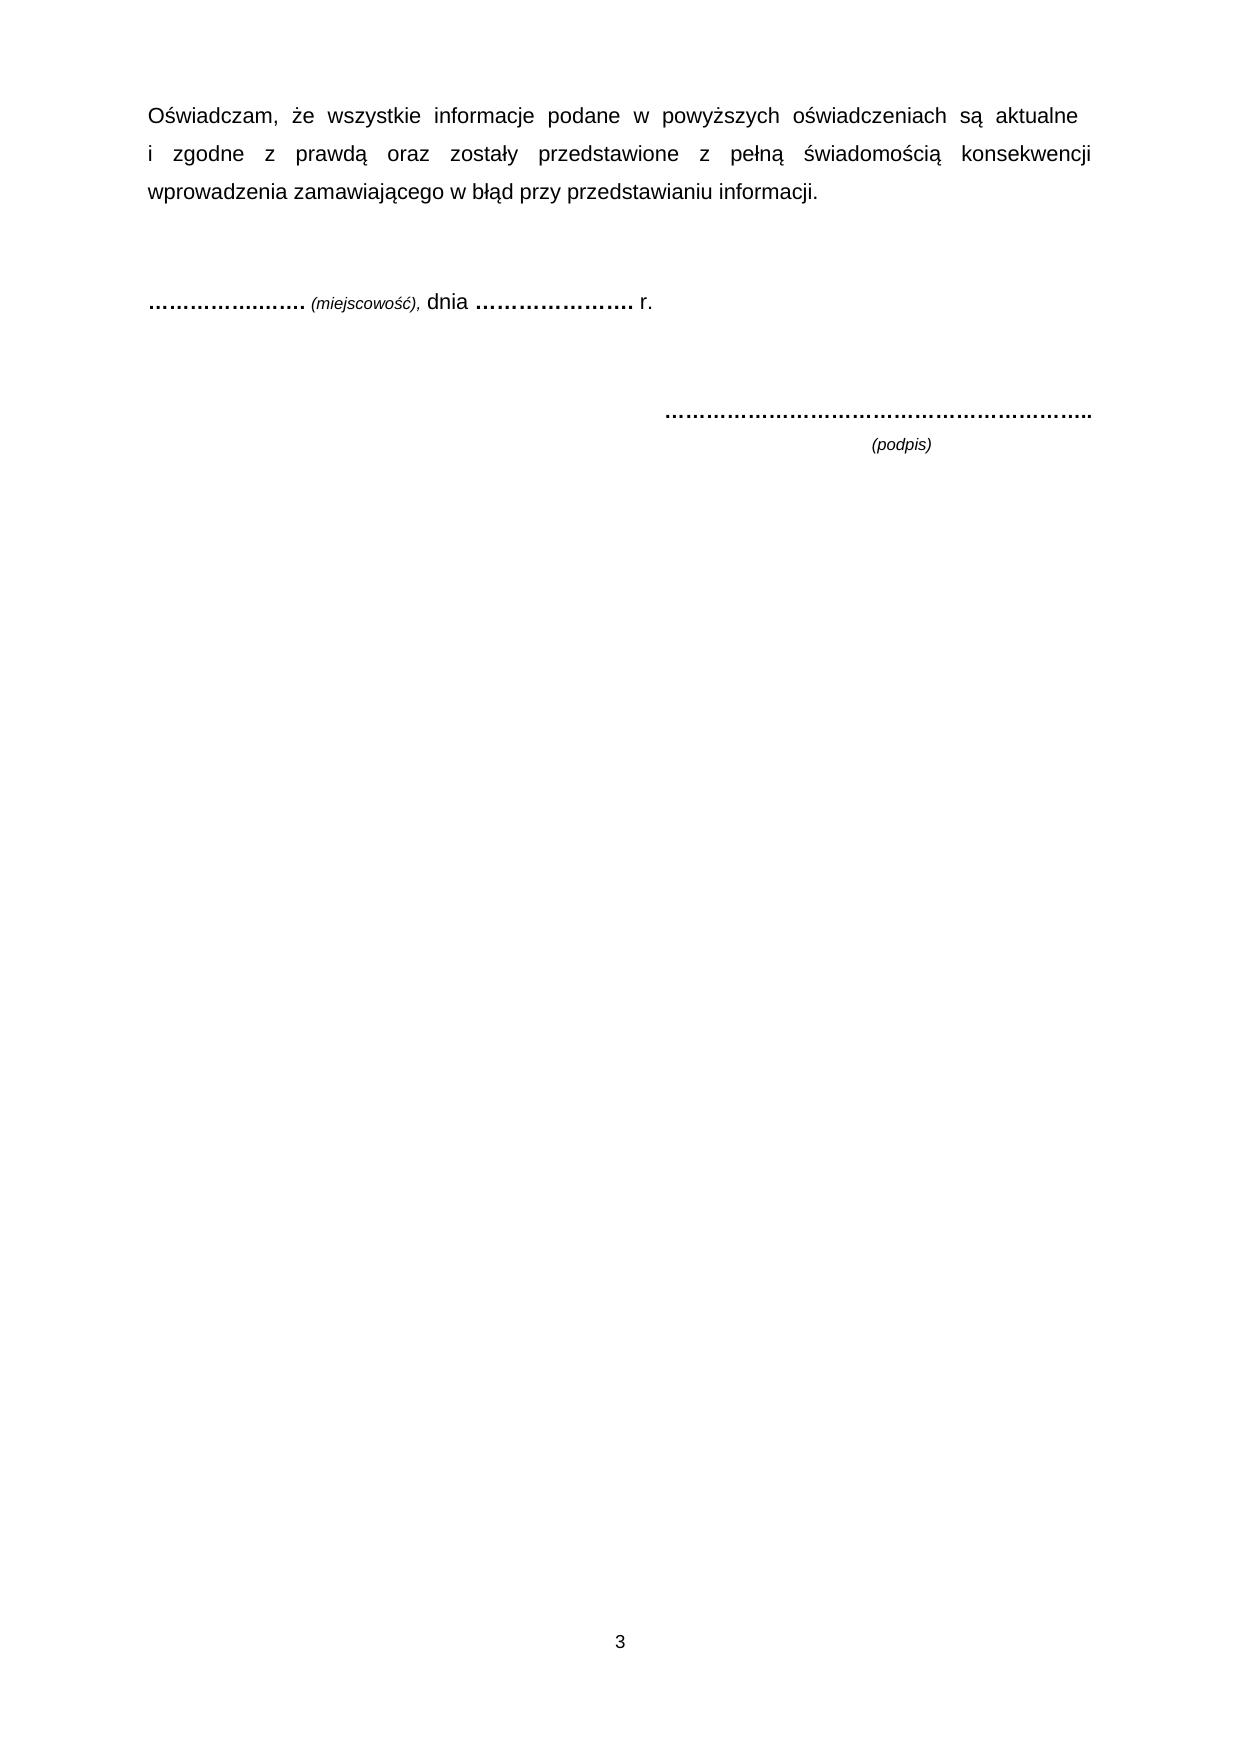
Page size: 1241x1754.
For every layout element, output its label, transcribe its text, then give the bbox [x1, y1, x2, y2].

text …………………………………………………….. [148, 398, 1093, 422]
text …………….……. (miejscowość), dnia …………………. r. [148, 289, 1093, 314]
text Oświadczam, że wszystkie informacje podane w powyższych oświadczeniach są aktualne i zgodne z prawdą oraz zostały przedstawione z pełną świadomością konsekwencji wprowadzenia zamawiającego w błąd przy przedstawianiu informacji. [148, 103, 1093, 204]
text (podpis) [738, 434, 1093, 453]
